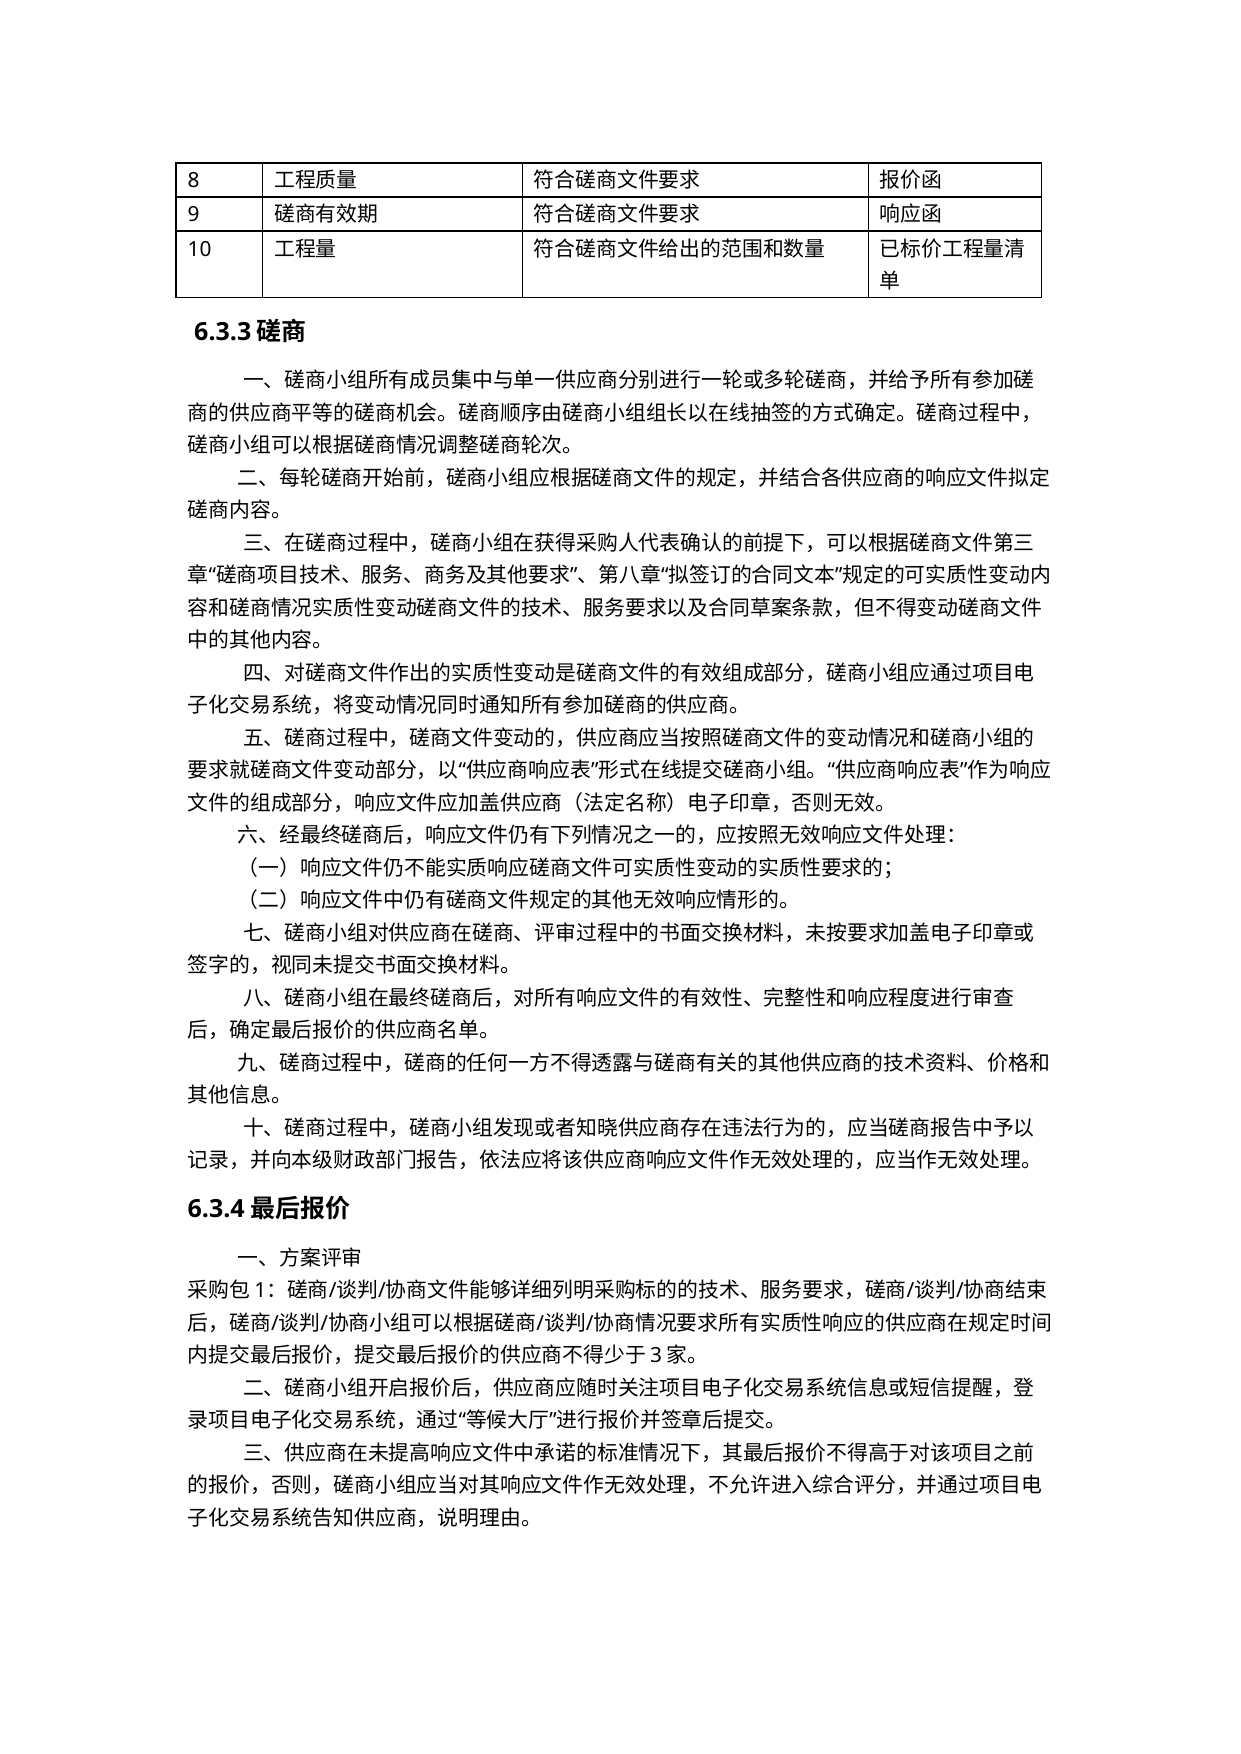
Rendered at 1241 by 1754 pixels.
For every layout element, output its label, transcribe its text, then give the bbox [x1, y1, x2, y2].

text 五、磋商过程中，磋商文件变动的，供应商应当按照磋商文件的变动情况和磋商小组的要求就磋商文件变动部分，以“供应商响应表”形式在线提交磋商小组。“供应商响应表”作为响应文件的组成部分，响应文件应加盖供应商（法定名称）电子印章，否则无效。 [187, 721, 1053, 818]
text 四、对磋商文件作出的实质性变动是磋商文件的有效组成部分，磋商小组应通过项目电子化交易系统，将变动情况同时通知所有参加磋商的供应商。 [187, 656, 1053, 721]
table_cell 已标价工程量清单 [869, 232, 1041, 297]
text 六、经最终磋商后，响应文件仍有下列情况之一的，应按照无效响应文件处理： [187, 818, 1053, 851]
text 七、磋商小组对供应商在磋商、评审过程中的书面交换材料，未按要求加盖电子印章或签字的，视同未提交书面交换材料。 [187, 916, 1053, 981]
text 三、供应商在未提高响应文件中承诺的标准情况下，其最后报价不得高于对该项目之前的报价，否则，磋商小组应当对其响应文件作无效处理，不允许进入综合评分，并通过项目电子化交易系统告知供应商，说明理由。 [187, 1436, 1053, 1533]
table_cell 工程量 [263, 232, 522, 297]
table_cell 符合磋商文件要求 [523, 164, 868, 196]
text 6.3.3磋商 [187, 298, 1053, 363]
table_cell 工程质量 [263, 164, 522, 196]
text 6.3.4最后报价 [187, 1176, 1053, 1241]
table_cell 10 [177, 232, 262, 297]
text 二、磋商小组开启报价后，供应商应随时关注项目电子化交易系统信息或短信提醒，登录项目电子化交易系统，通过“等候大厅”进行报价并签章后提交。 [187, 1371, 1053, 1436]
text 一、磋商小组所有成员集中与单一供应商分别进行一轮或多轮磋商，并给予所有参加磋商的供应商平等的磋商机会。磋商顺序由磋商小组组长以在线抽签的方式确定。磋商过程中，磋商小组可以根据磋商情况调整磋商轮次。 [187, 363, 1053, 461]
text （二）响应文件中仍有磋商文件规定的其他无效响应情形的。 [187, 883, 1053, 916]
table_cell 符合磋商文件要求 [523, 198, 868, 230]
text （一）响应文件仍不能实质响应磋商文件可实质性变动的实质性要求的； [187, 851, 1053, 883]
text 十、磋商过程中，磋商小组发现或者知晓供应商存在违法行为的，应当磋商报告中予以记录，并向本级财政部门报告，依法应将该供应商响应文件作无效处理的，应当作无效处理。 [187, 1111, 1053, 1176]
text 二、每轮磋商开始前，磋商小组应根据磋商文件的规定，并结合各供应商的响应文件拟定磋商内容。 [187, 461, 1053, 526]
text 八、磋商小组在最终磋商后，对所有响应文件的有效性、完整性和响应程度进行审查后，确定最后报价的供应商名单。 [187, 981, 1053, 1046]
table_cell 符合磋商文件给出的范围和数量 [523, 232, 868, 297]
table_cell 响应函 [869, 198, 1041, 230]
text 九、磋商过程中，磋商的任何一方不得透露与磋商有关的其他供应商的技术资料、价格和其他信息。 [187, 1046, 1053, 1111]
table_cell 报价函 [869, 164, 1041, 196]
text 一、方案评审 [187, 1241, 1053, 1273]
table_cell 磋商有效期 [263, 198, 522, 230]
text 三、在磋商过程中，磋商小组在获得采购人代表确认的前提下，可以根据磋商文件第三章“磋商项目技术、服务、商务及其他要求”、第八章“拟签订的合同文本”规定的可实质性变动内容和磋商情况实质性变动磋商文件的技术、服务要求以及合同草案条款，但不得变动磋商文件中的其他内容。 [187, 526, 1053, 656]
table_cell 9 [177, 198, 262, 230]
text 采购包1：磋商/谈判/协商文件能够详细列明采购标的的技术、服务要求，磋商/谈判/协商结束后，磋商/谈判/协商小组可以根据磋商/谈判/协商情况要求所有实质性响应的供应商在规定时间内提交最后报价，提交最后报价的供应商不得少于3家。 [187, 1273, 1053, 1371]
table_cell 8 [177, 164, 262, 196]
